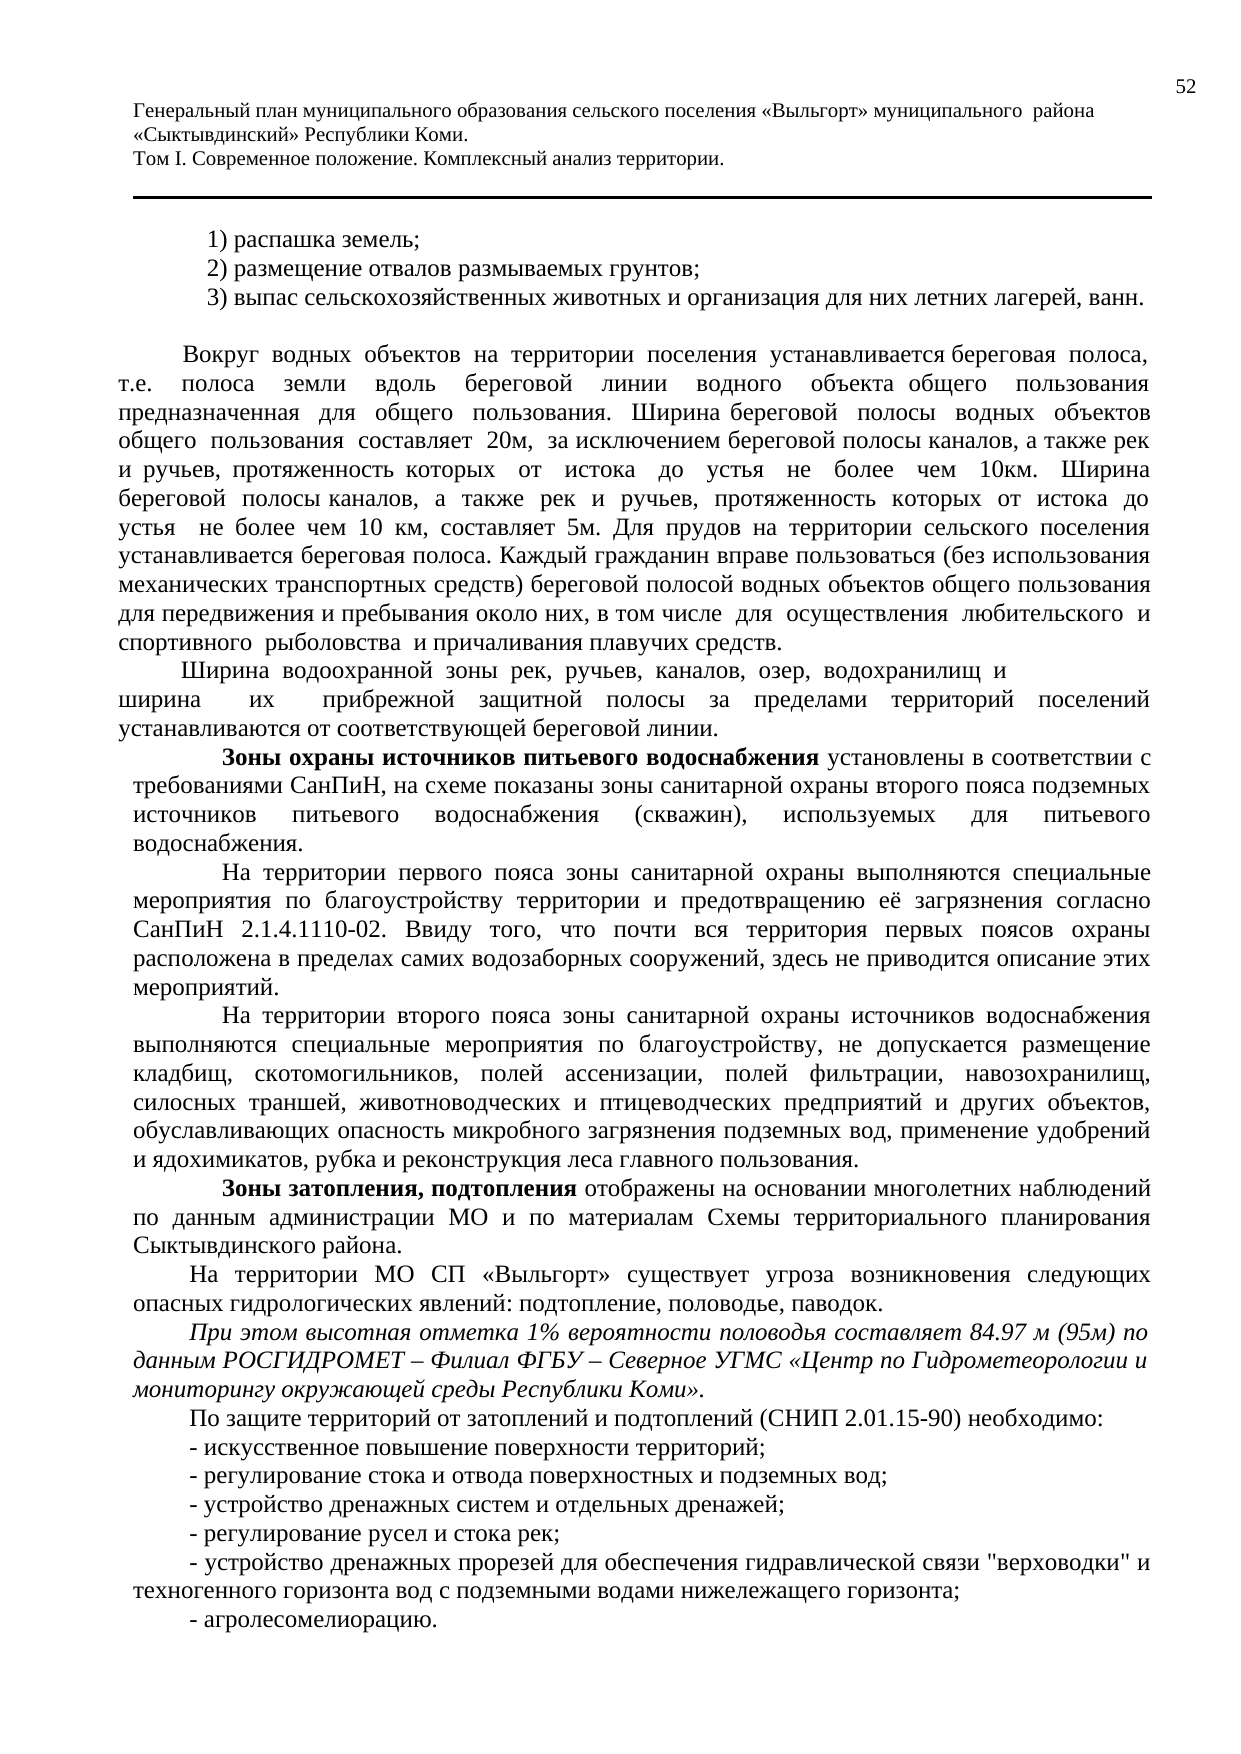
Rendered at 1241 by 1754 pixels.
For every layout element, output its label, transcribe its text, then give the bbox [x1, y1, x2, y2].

text На территории МО СП «Выльгорт» существует угроза возникновения следующих опасных гидрологических явлений: подтопление, половодье, паводок. [133, 1259, 1152, 1317]
text - агролесомелиорацию. [133, 1604, 1152, 1633]
text 3) выпас сельскохозяйственных животных и организация для них летних лагерей, ванн. [133, 282, 1152, 311]
list ширина их прибрежной защитной полосы за пределами территорий поселений устанавливаются от соответствующей береговой линии. [118, 684, 1152, 742]
text По защите территорий от затоплений и подтоплений (СНИП 2.01.15-90) необходимо: [133, 1403, 1152, 1432]
list Ширина водоохранной зоны рек, ручьев, каналов, озер, водохранилищ и [118, 656, 1152, 684]
list Вокруг водных объектов на территории поселения устанавливается береговая полоса, т.е. полоса земли вдоль береговой линии водного объекта общего пользования предназначенная для общего пользования. Ширина береговой полосы водных объектов общего пользования составляет 20м, за исключением береговой полосы каналов, а также рек и ручьев, протяженность которых от истока до устья не более чем 10км. Ширина береговой полосы каналов, а также рек и ручьев, протяженность которых от истока до устья не более чем 10 км, составляет 5м. Для прудов на территории сельского поселения устанавливается береговая полоса. Каждый гражданин вправе пользоваться (без использования механических транспортных средств) береговой полосой водных объектов общего пользования для передвижения и пребывания около них, в том числе для осуществления любительского и спортивного рыболовства и причаливания плавучих средств. [118, 339, 1152, 656]
text - устройство дренажных систем и отдельных дренажей; [133, 1489, 1152, 1518]
text - регулирование стока и отвода поверхностных и подземных вод; [133, 1461, 1152, 1489]
text 1) распашка земель; [133, 224, 1152, 253]
text - устройство дренажных прорезей для обеспечения гидравлической связи "верховодки" и техногенного горизонта вод с подземными водами нижележащего горизонта; [133, 1547, 1152, 1604]
text Зоны затопления, подтопления отображены на основании многолетних наблюдений по данным администрации МО и по материалам Схемы территориального планирования Сыктывдинского района. [133, 1173, 1152, 1259]
text - искусственное повышение поверхности территорий; [133, 1432, 1152, 1461]
text 2) размещение отвалов размываемых грунтов; [133, 253, 1152, 282]
text При этом высотная отметка 1% вероятности половодья составляет 84.97 м (95м) по данным РОСГИДРОМЕТ – Филиал ФГБУ – Северное УГМС «Центр по Гидрометеорологии и мониторингу окружающей среды Республики Коми». [133, 1317, 1152, 1403]
text На территории первого пояса зоны санитарной охраны выполняются специальные мероприятия по благоустройству территории и предотвращению её загрязнения согласно СанПиН 2.1.4.1110-02. Ввиду того, что почти вся территория первых поясов охраны расположена в пределах самих водозаборных сооружений, здесь не приводится описание этих мероприятий. [133, 857, 1152, 1001]
text Зоны охраны источников питьевого водоснабжения установлены в соответствии с требованиями СанПиН, на схеме показаны зоны санитарной охраны второго пояса подземных источников питьевого водоснабжения (скважин), используемых для питьевого водоснабжения. [133, 742, 1152, 857]
text - регулирование русел и стока рек; [133, 1518, 1152, 1547]
text На территории второго пояса зоны санитарной охраны источников водоснабжения выполняются специальные мероприятия по благоустройству, не допускается размещение кладбищ, скотомогильников, полей ассенизации, полей фильтрации, навозохранилищ, силосных траншей, животноводческих и птицеводческих предприятий и других объектов, обуславливающих опасность микробного загрязнения подземных вод, применение удобрений и ядохимикатов, рубка и реконструкция леса главного пользования. [133, 1001, 1152, 1173]
